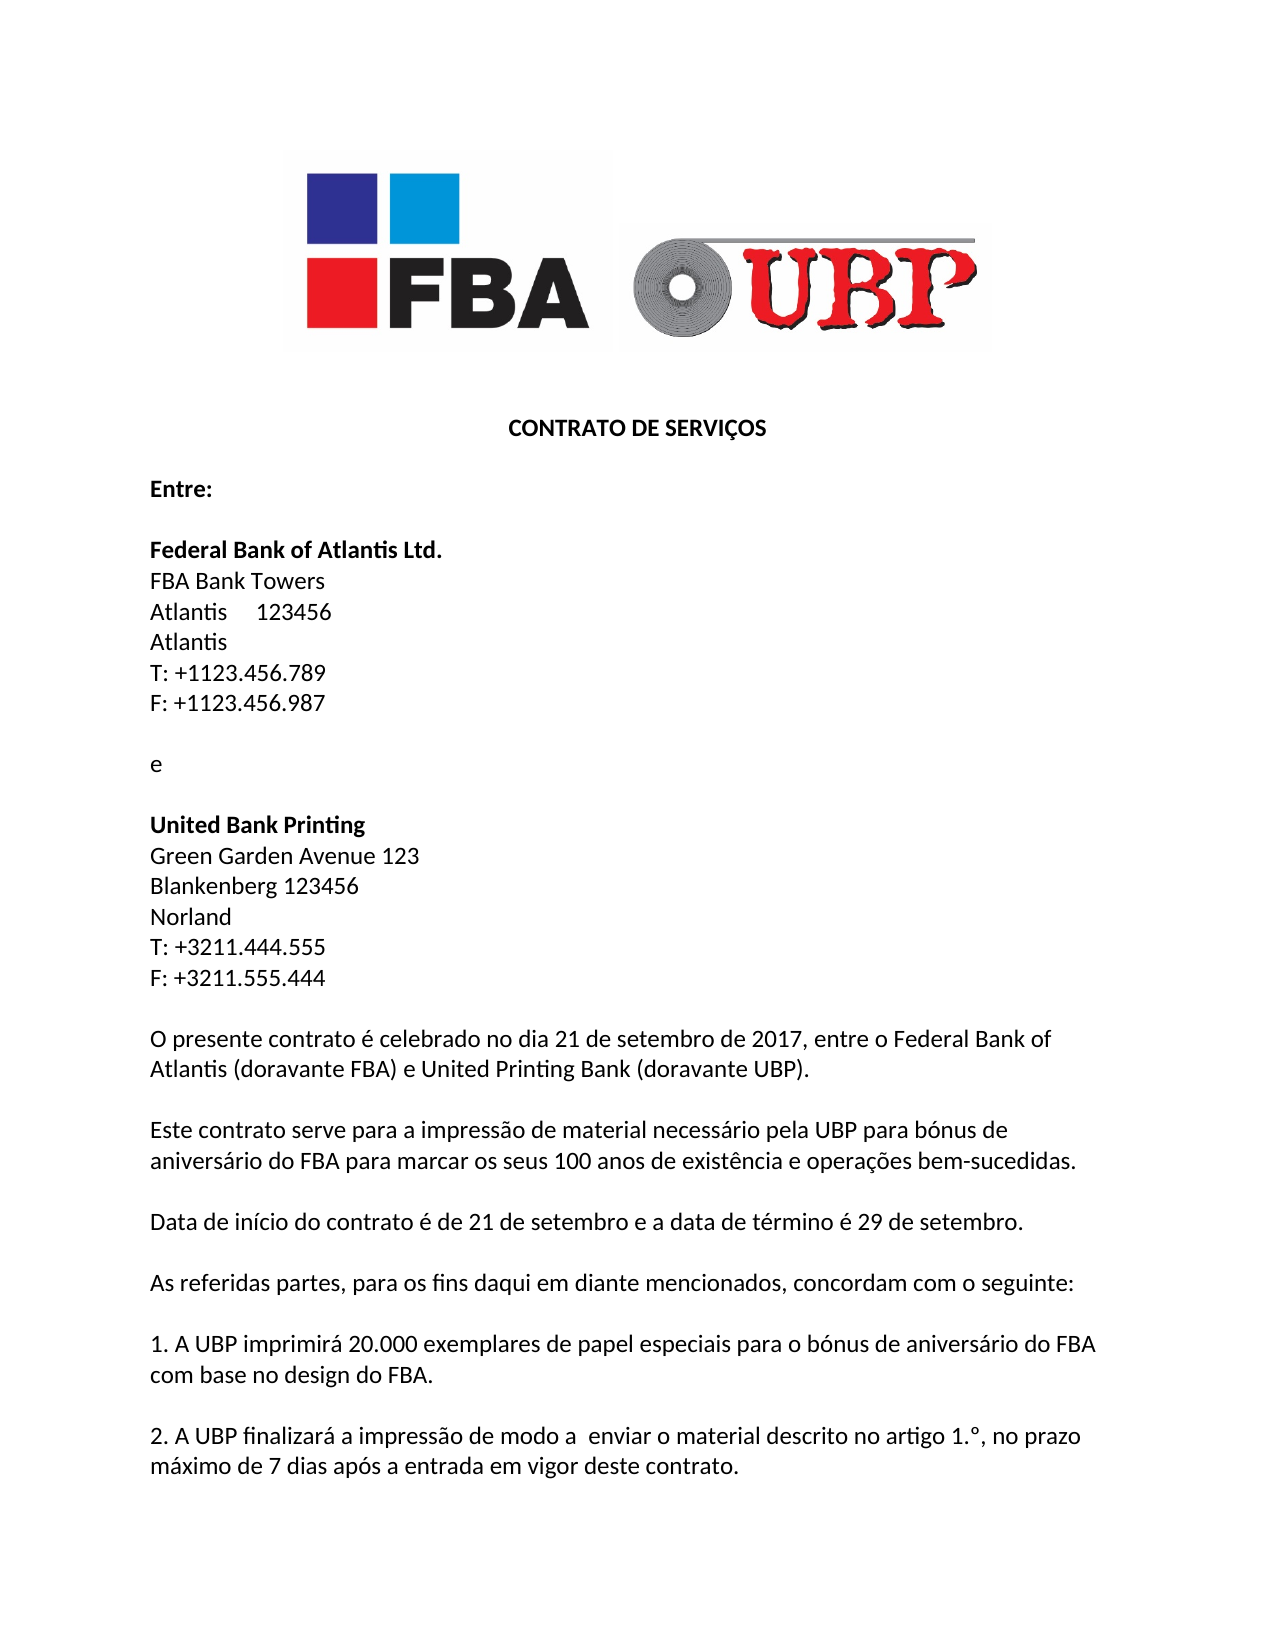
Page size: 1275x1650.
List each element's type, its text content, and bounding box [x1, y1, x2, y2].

text Atlantis T: +1123.456.789 F: +1123.456.987 [150, 626, 1125, 718]
text CONTRATO DE SERVIÇOS [150, 413, 1125, 443]
text e [150, 748, 1125, 779]
text Entre: [150, 474, 1125, 504]
text 2. A UBP finalizará a impressão de modo a enviar o material descrito no artigo 1.º, no prazo máximo de 7 dias após a entrada em vigor deste contrato. [150, 1420, 1125, 1481]
text Norland [150, 901, 1125, 931]
text FBA Bank Towers Atlantis 123456 [150, 565, 1125, 626]
text Blankenberg 123456 [150, 870, 1125, 901]
text 1. A UBP imprimirá 20.000 exemplares de papel especiais para o bónus de aniversário do FBA com base no design do FBA. [150, 1328, 1125, 1389]
text Data de início do contrato é de 21 de setembro e a data de término é 29 de setembro. [150, 1206, 1125, 1237]
text Federal Bank of Atlantis Ltd. [150, 535, 1125, 565]
text Este contrato serve para a impressão de material necessário pela UBP para bónus de aniversário do FBA para marcar os seus 100 anos de existência e operações bem-sucedidas. [150, 1114, 1125, 1176]
picture [618, 223, 992, 352]
picture [283, 150, 613, 352]
text T: +3211.444.555 F: +3211.555.444 [150, 931, 1125, 992]
text Green Garden Avenue 123 [150, 840, 1125, 870]
text As referidas partes, para os fins daqui em diante mencionados, concordam com o seguinte: [150, 1267, 1125, 1298]
text United Bank Printing [150, 809, 1125, 840]
text O presente contrato é celebrado no dia 21 de setembro de 2017, entre o Federal Bank of Atlantis (doravante FBA) e United Printing Bank (doravante UBP). [150, 1023, 1125, 1084]
